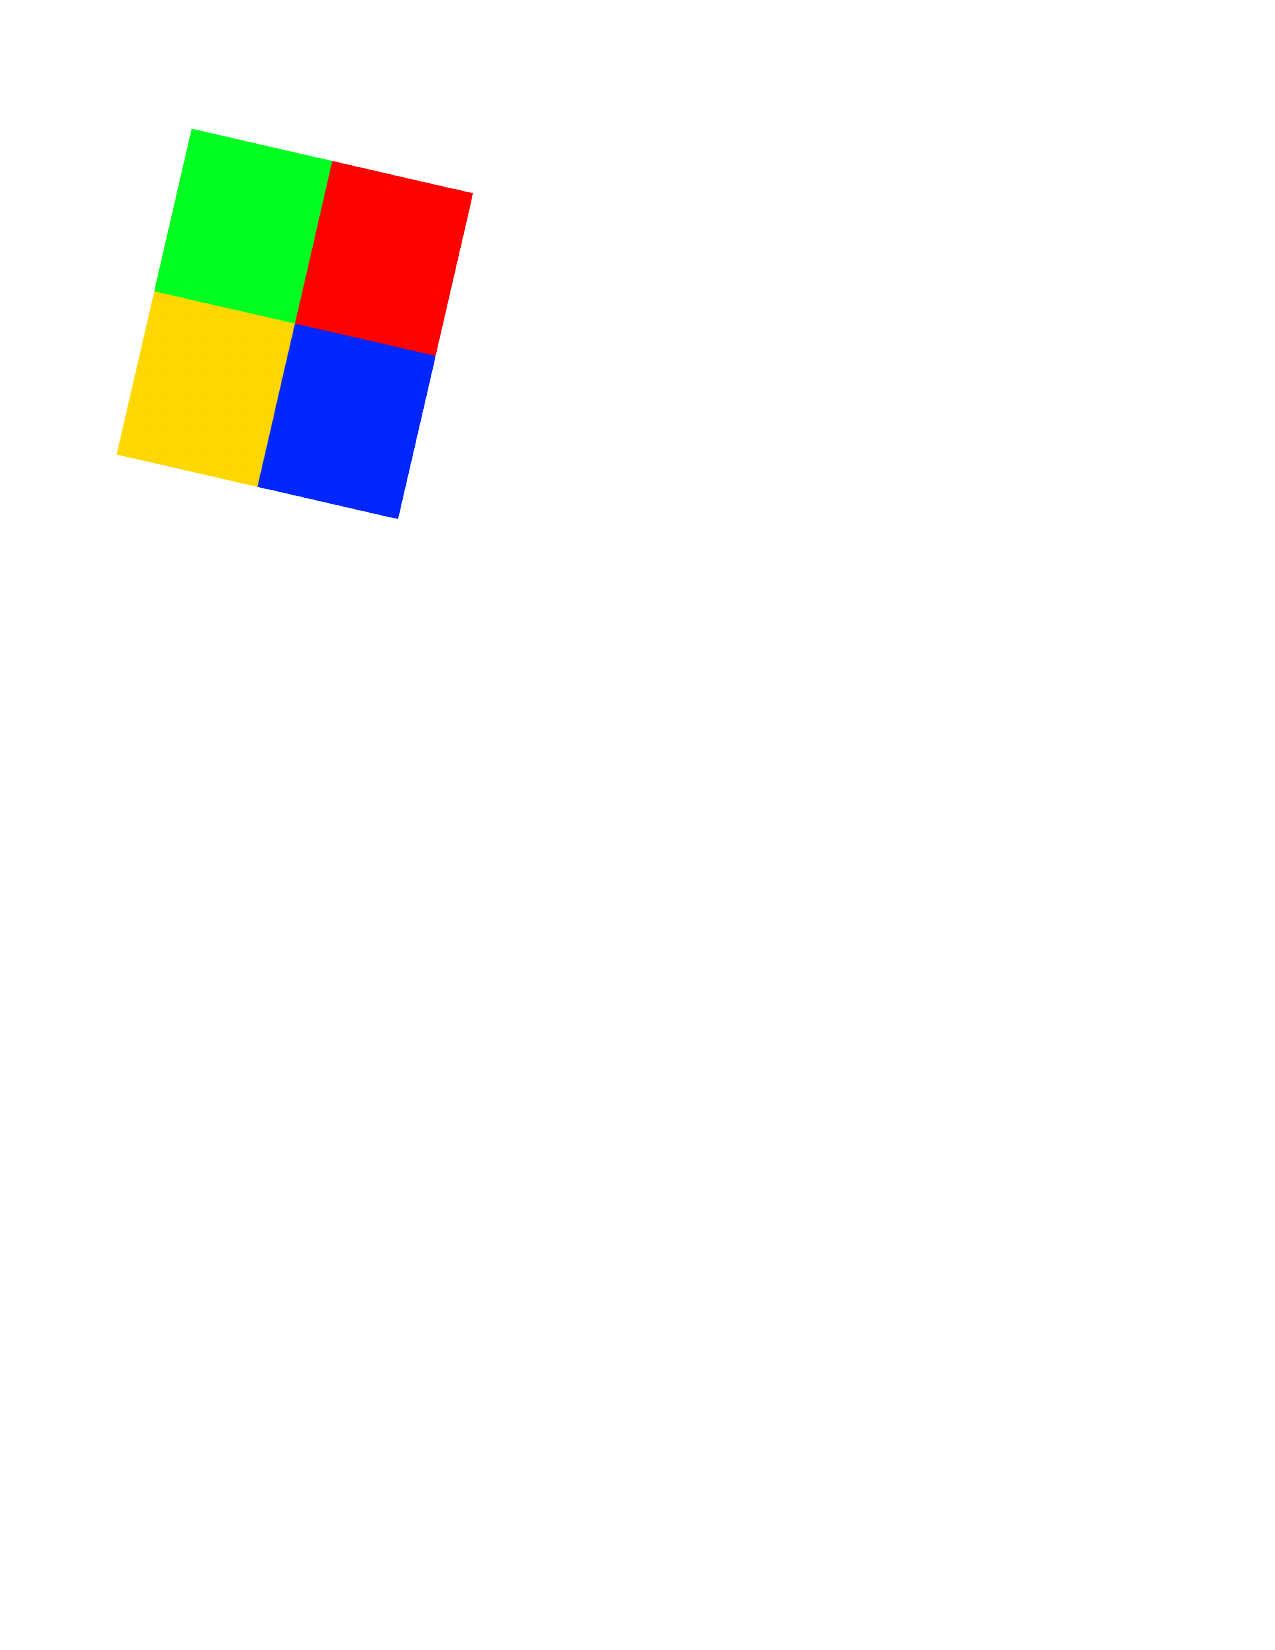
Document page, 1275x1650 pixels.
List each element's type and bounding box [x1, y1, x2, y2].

picture [117, 129, 472, 518]
